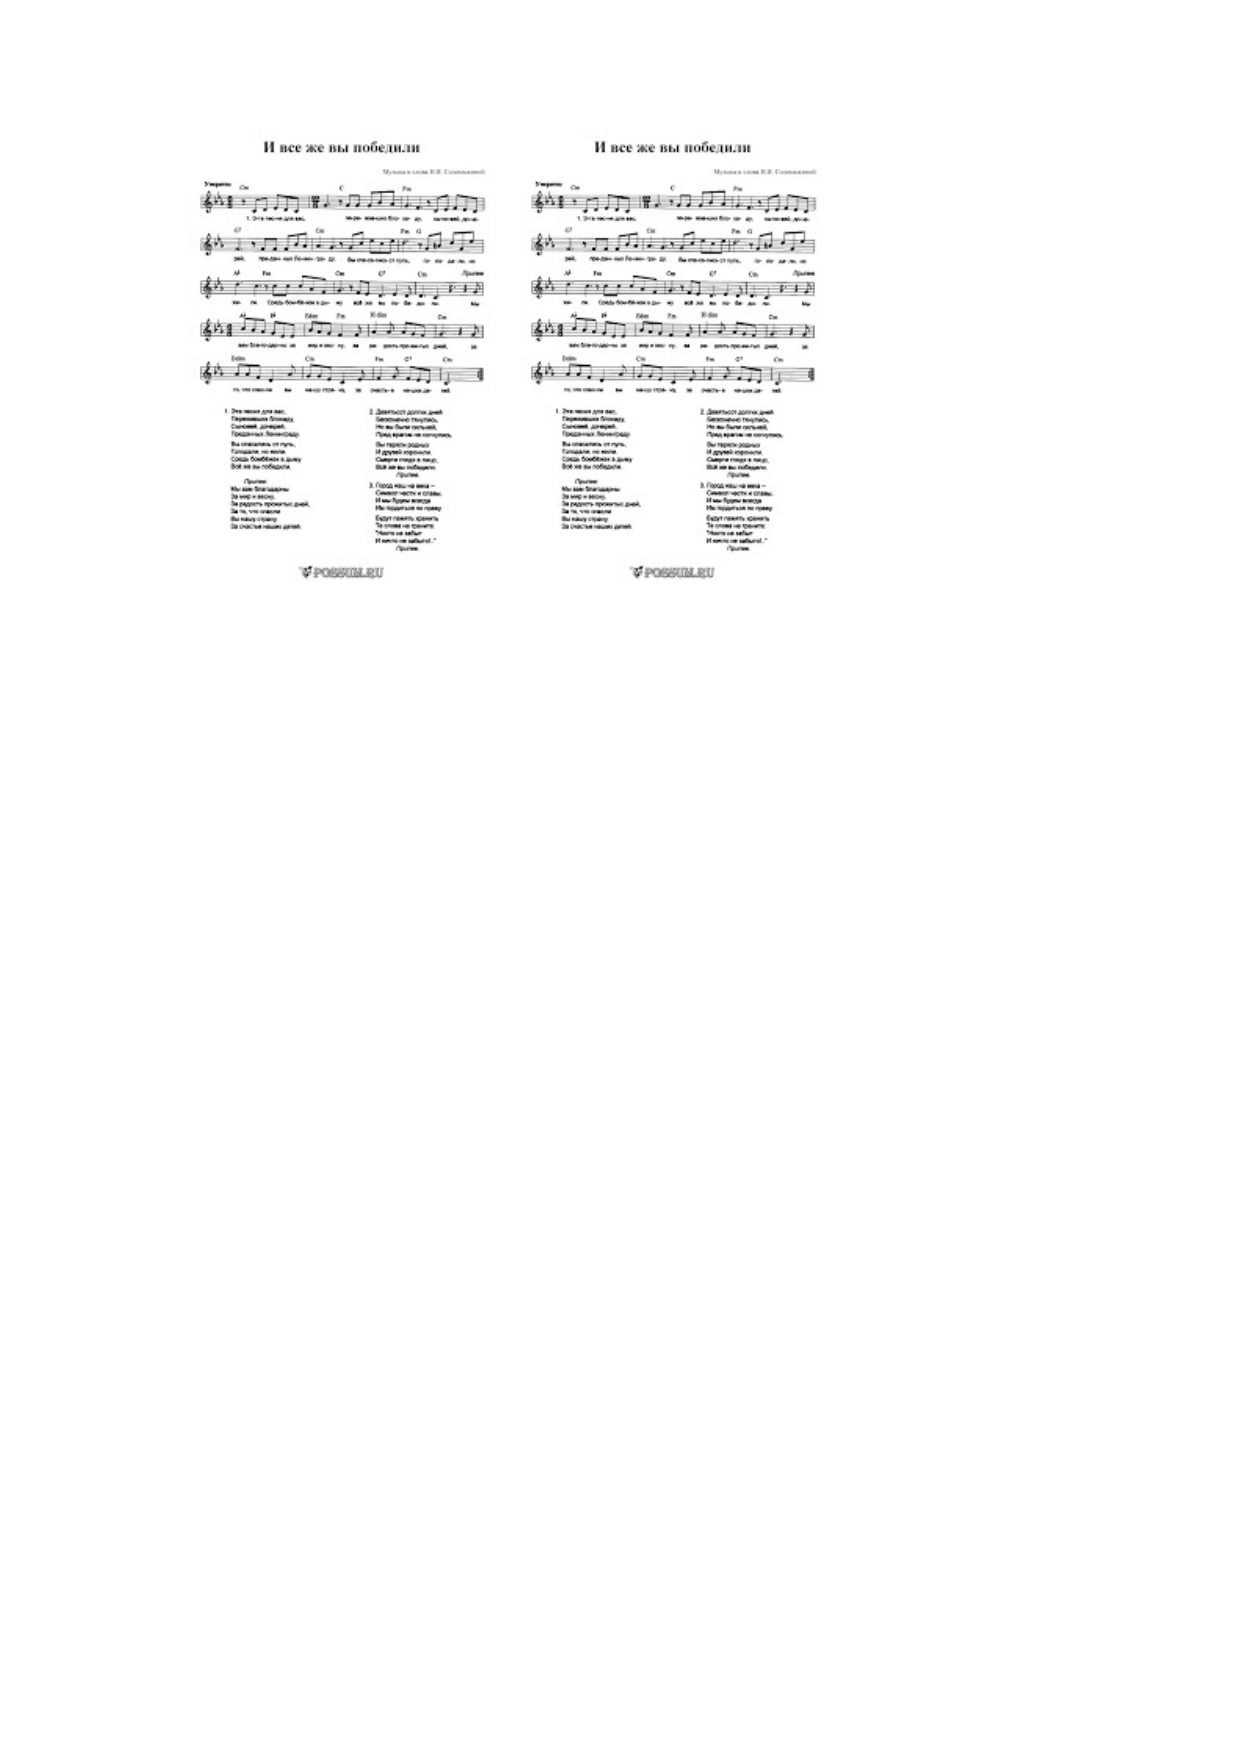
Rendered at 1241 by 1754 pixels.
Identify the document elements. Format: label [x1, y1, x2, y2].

picture [177, 118, 840, 587]
